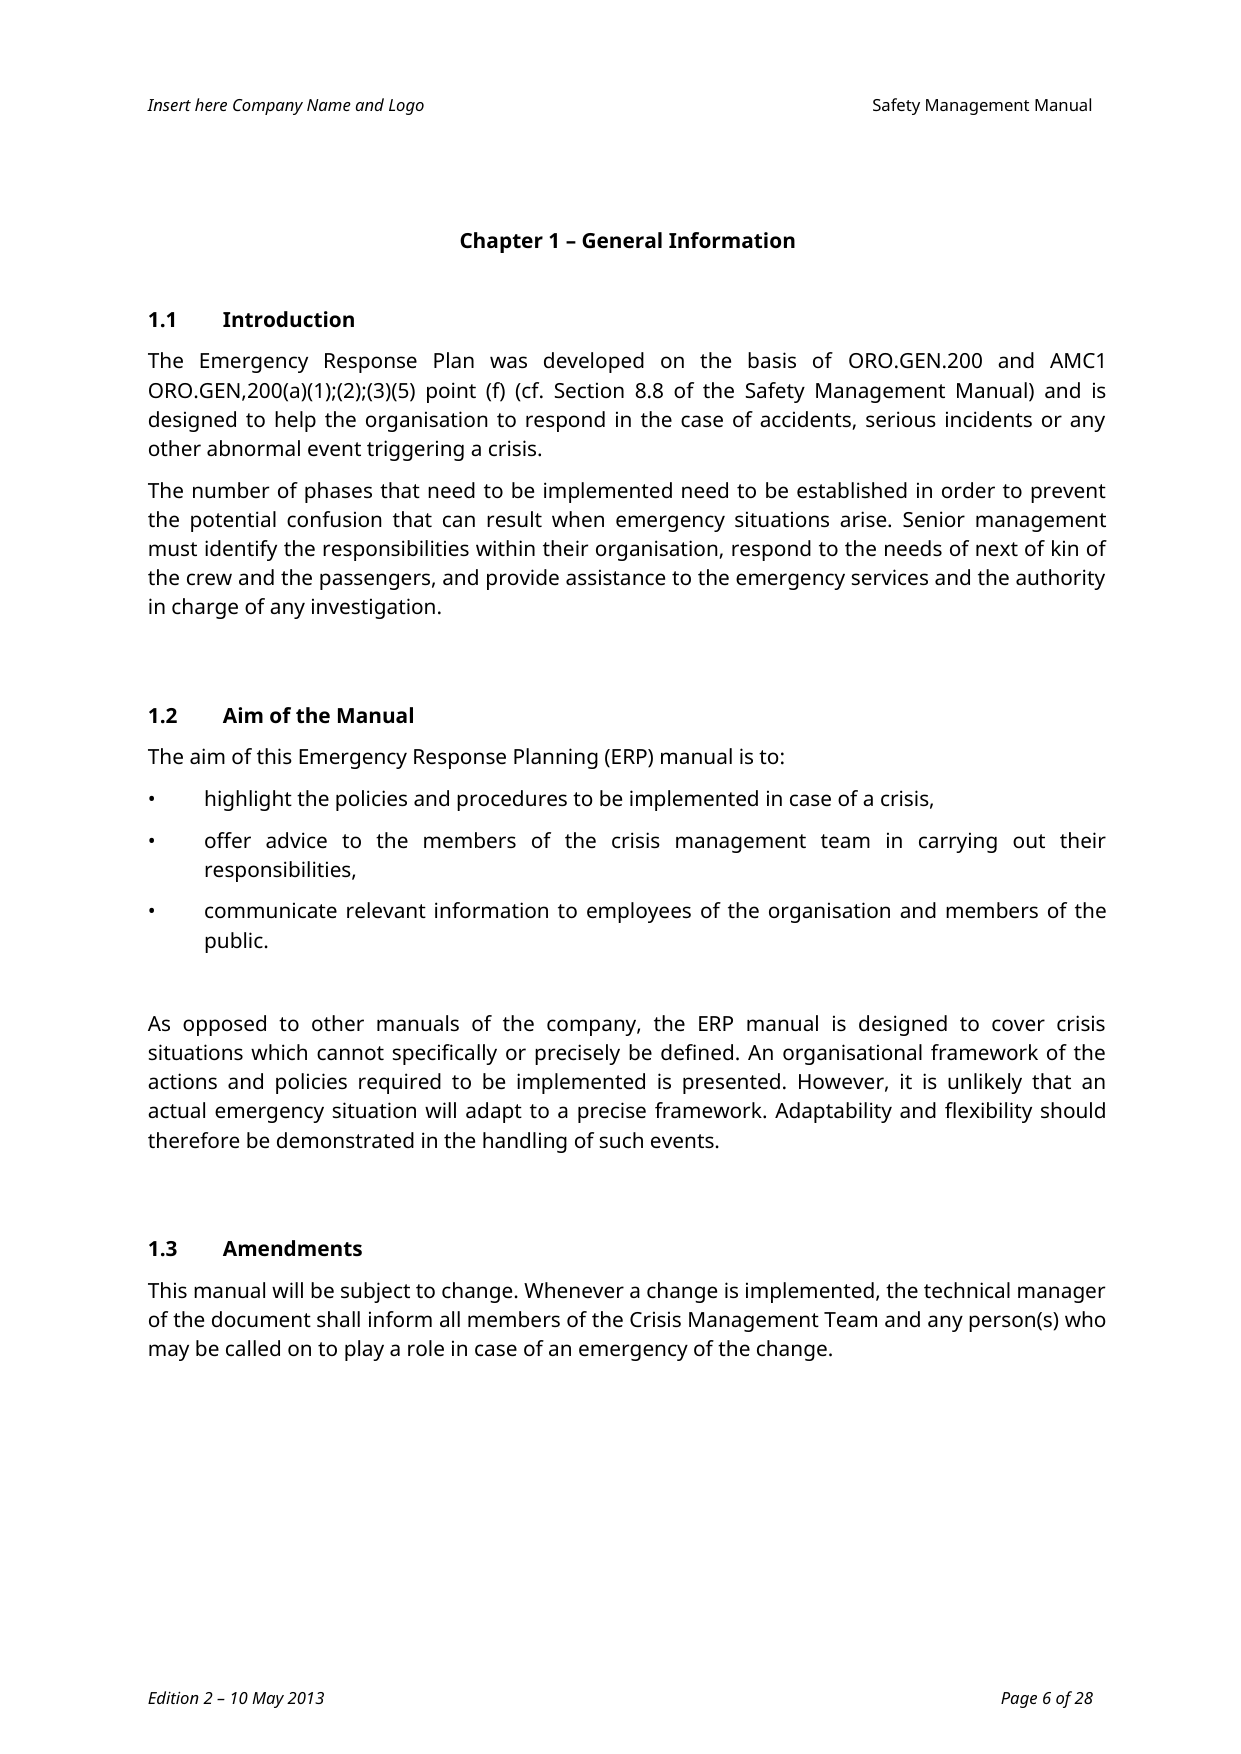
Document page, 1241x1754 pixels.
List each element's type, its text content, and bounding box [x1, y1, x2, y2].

list As opposed to other manuals of the company, the ERP manual is designed to cover crisis situations which cannot specifically or precisely be defined. An organisational framework of the actions and policies required to be implemented is presented. However, it is unlikely that an actual emergency situation will adapt to a precise framework. Adaptability and flexibility should therefore be demonstrated in the handling of such events. [148, 1008, 1107, 1154]
subtitle 1.2 Aim of the Manual [148, 700, 1107, 729]
subtitle 1.1 Introduction [148, 304, 1107, 333]
subtitle Chapter 1 – General Information [148, 225, 1107, 254]
subtitle 1.3 Amendments [148, 1233, 1107, 1262]
list The aim of this Emergency Response Planning (ERP) manual is to: [148, 742, 1107, 771]
list offer advice to the members of the crisis management team in carrying out their responsibilities, [148, 825, 1107, 883]
list This manual will be subject to change. Whenever a change is implemented, the technical manager of the document shall inform all members of the Crisis Management Team and any person(s) who may be called on to play a role in case of an emergency of the change. [148, 1275, 1107, 1362]
text The number of phases that need to be implemented need to be established in order to prevent the potential confusion that can result when emergency situations arise. Senior management must identify the responsibilities within their organisation, respond to the needs of next of kin of the crew and the passengers, and provide assistance to the emergency services and the authority in charge of any investigation. [148, 475, 1107, 621]
text The Emergency Response Plan was developed on the basis of ORO.GEN.200 and AMC1 ORO.GEN,200(a)(1);(2);(3)(5) point (f) (cf. Section 8.8 of the Safety Management Manual) and is designed to help the organisation to respond in the case of accidents, serious incidents or any other abnormal event triggering a crisis. [148, 346, 1107, 462]
list communicate relevant information to employees of the organisation and members of the public. [148, 896, 1107, 954]
list highlight the policies and procedures to be implemented in case of a crisis, [148, 783, 1107, 812]
